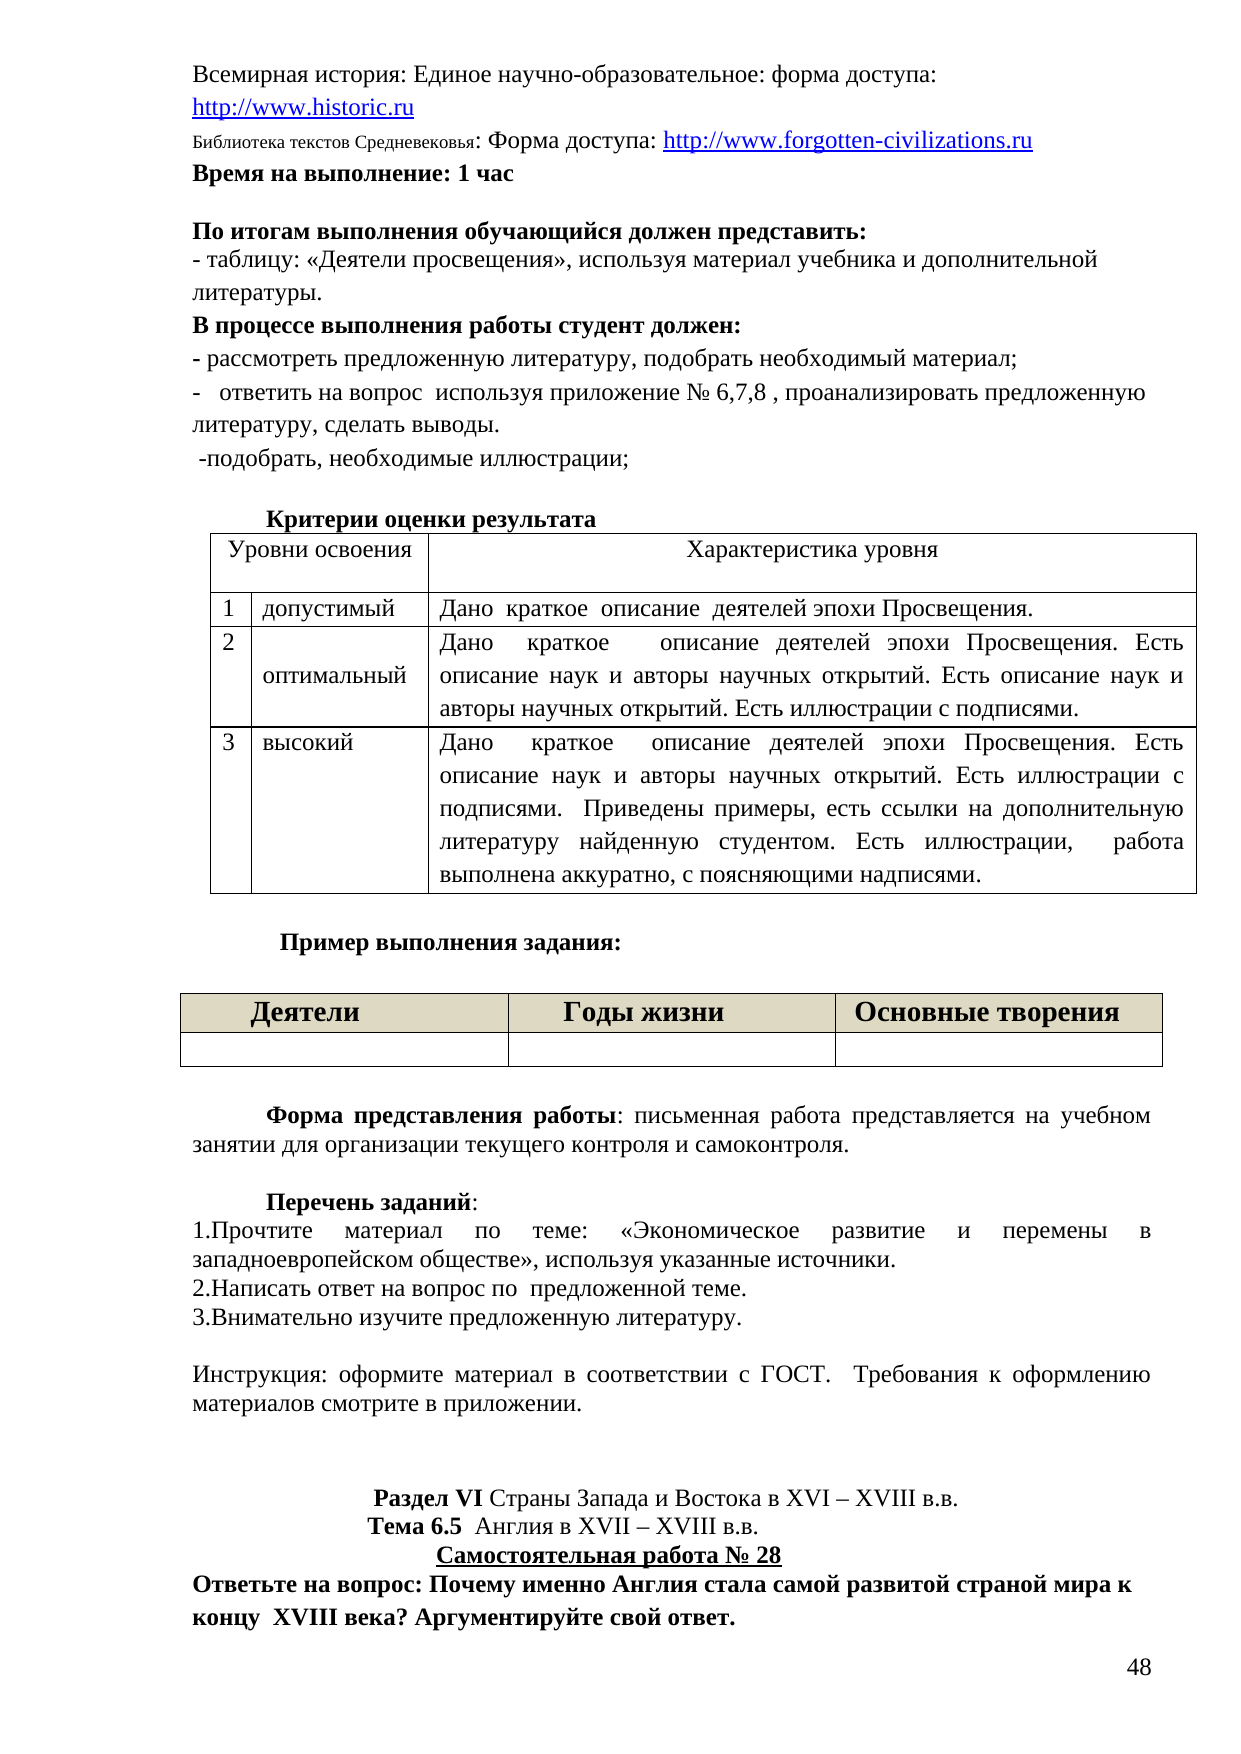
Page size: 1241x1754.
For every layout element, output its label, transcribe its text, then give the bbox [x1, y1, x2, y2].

text По итогам выполнения обучающийся должен представить: [192, 216, 1152, 244]
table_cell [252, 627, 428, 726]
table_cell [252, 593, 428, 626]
text Перечень заданий: [192, 1187, 1152, 1215]
text Самостоятельная работа № 28 [192, 1540, 1152, 1569]
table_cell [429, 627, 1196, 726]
text Библиотека текстов Средневековья: Форма доступа: http://www.forgotten-civilizations.ru [192, 125, 1152, 154]
text Пример выполнения задания: [192, 927, 1152, 955]
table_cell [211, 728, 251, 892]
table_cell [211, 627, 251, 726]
text Форма представления работы: письменная работа представляется на учебном занятии для организации текущего контроля и самоконтроля. [192, 1100, 1152, 1158]
text Инструкция: оформите материал в соответствии с ГОСТ. Требования к оформлению материалов смотрите в приложении. [192, 1359, 1152, 1417]
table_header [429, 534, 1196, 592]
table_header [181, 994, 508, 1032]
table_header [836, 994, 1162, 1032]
text - таблицу: «Деятели просвещения», используя материал учебника и дополнительной литературы. [192, 244, 1152, 306]
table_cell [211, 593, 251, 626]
text Всемирная история: Единое научно-образовательное: форма доступа: http://www.historic.ru [192, 59, 1152, 121]
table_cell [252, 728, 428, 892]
text В процессе выполнения работы студент должен: [192, 311, 1152, 339]
text 1.Прочтите материал по теме: «Экономическое развитие и перемены в западноевропейском обществе», используя указанные источники. [192, 1215, 1152, 1273]
text Раздел VI Страны Запада и Востока в ХVI – ХVIII в.в. [192, 1483, 1152, 1511]
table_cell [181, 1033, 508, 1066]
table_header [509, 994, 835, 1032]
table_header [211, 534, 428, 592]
text - ответить на вопрос используя приложение № 6,7,8 , проанализировать предложенную литературу, сделать выводы. [192, 377, 1152, 438]
text - рассмотреть предложенную литературу, подобрать необходимый материал; [192, 343, 1152, 372]
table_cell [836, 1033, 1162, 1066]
text 3.Внимательно изучите предложенную литературу. [192, 1302, 1152, 1330]
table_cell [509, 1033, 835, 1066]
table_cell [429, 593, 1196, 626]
text Ответьте на вопрос: Почему именно Англия стала самой развитой страной мира к концу ХVIII века? Аргументируйте свой ответ. [192, 1569, 1152, 1631]
text 2.Написать ответ на вопрос по предложенной теме. [192, 1273, 1152, 1302]
text -подобрать, необходимые иллюстрации; [192, 443, 1152, 471]
text Тема 6.5 Англия в XVII – ХVIII в.в. [192, 1511, 1152, 1540]
text Критерии оценки результата [192, 504, 1152, 533]
text Время на выполнение: 1 час [192, 158, 1152, 187]
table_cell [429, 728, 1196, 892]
